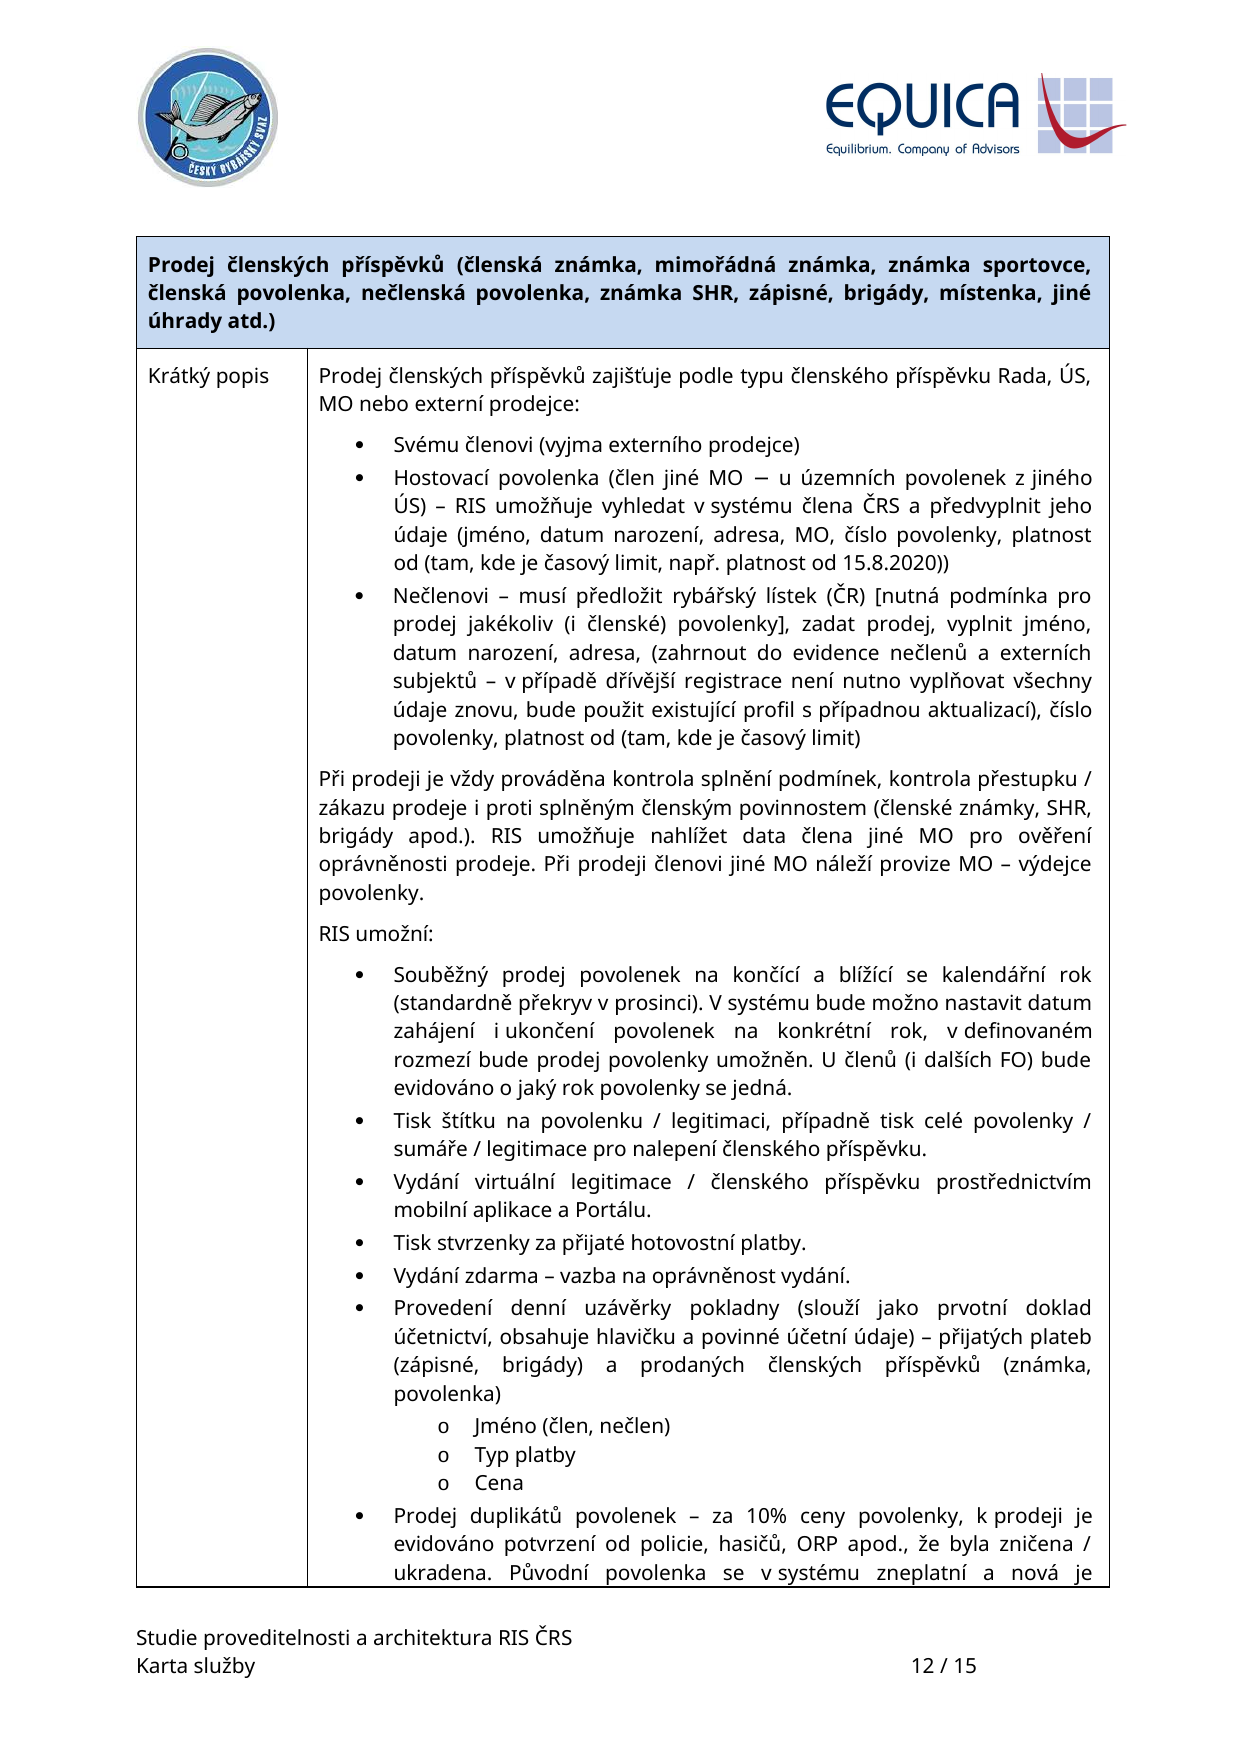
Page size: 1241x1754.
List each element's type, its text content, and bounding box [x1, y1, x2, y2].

table_header Prodej členských příspěvků (členská známka, mimořádná známka, známka sportovce, členská povolenka, nečlenská povolenka, známka SHR, zápisné, brigády, místenka, jiné úhrady atd.) [137, 237, 1109, 348]
table_cell Krátký popis [137, 349, 307, 1586]
picture [136, 46, 278, 188]
picture [826, 73, 1127, 156]
